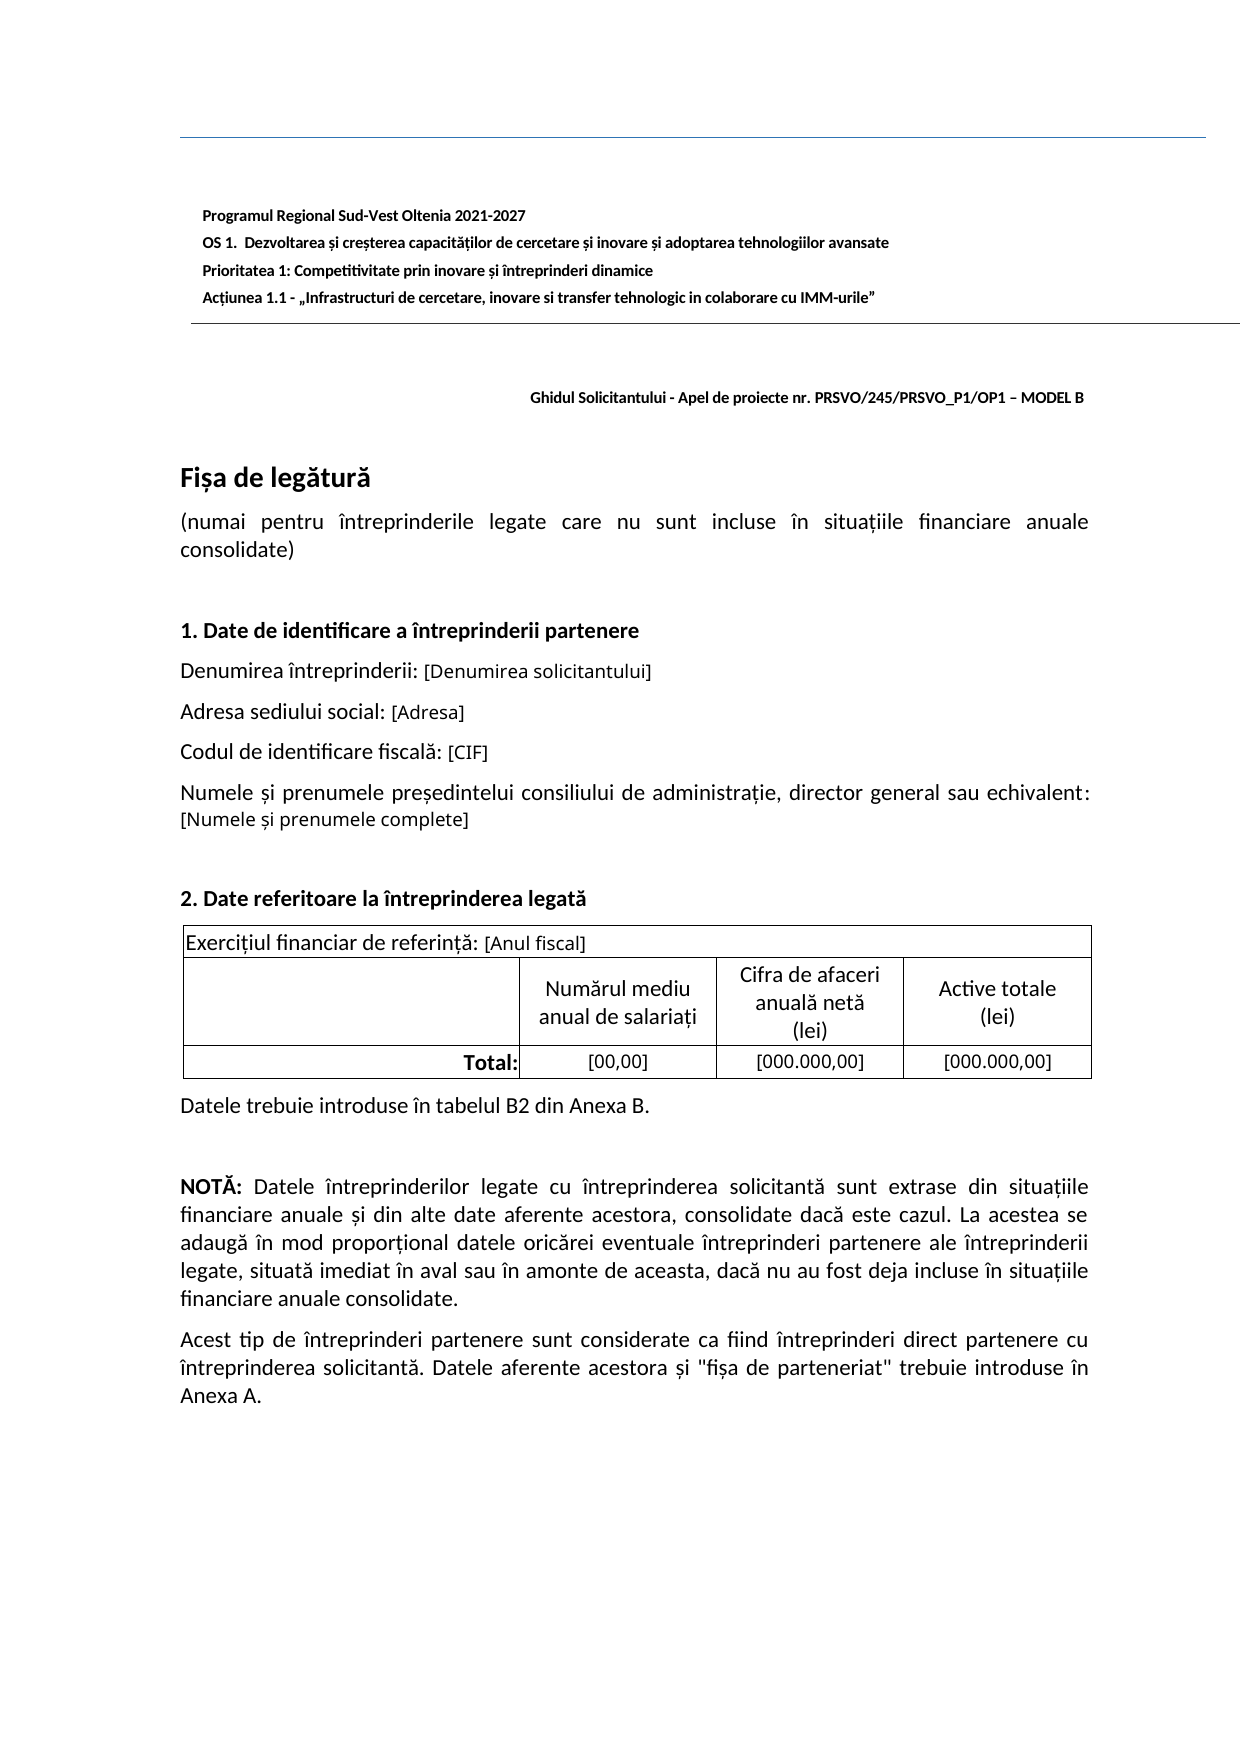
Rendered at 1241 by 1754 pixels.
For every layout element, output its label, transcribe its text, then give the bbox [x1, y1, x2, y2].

text Denumirea întreprinderii: [180, 656, 1090, 684]
table_cell [520, 1046, 716, 1078]
text Numele şi prenumele preşedintelui consiliului de administraţie, director general sau echivalent: [180, 778, 1090, 831]
table_cell Total: [184, 1046, 519, 1078]
text NOTĂ: Datele întreprinderilor legate cu întreprinderea solicitantă sunt extrase din situaţiile financiare anuale şi din alte date aferente acestora, consolidate dacă este cazul. La acestea se adaugă în mod proporţional datele oricărei eventuale întreprinderi partenere ale întreprinderii legate, situată imediat în aval sau în amonte de aceasta, dacă nu au fost deja incluse în situaţiile financiare anuale consolidate. [180, 1172, 1090, 1312]
table_cell [717, 1046, 903, 1078]
text 2. Date referitoare la întreprinderea legată [180, 884, 1090, 912]
table_cell Active totale (lei) [904, 958, 1091, 1045]
text (numai pentru întreprinderile legate care nu sunt incluse în situaţiile financiare anuale consolidate) [180, 507, 1090, 563]
table_cell Numărul mediu anual de salariaţi [520, 958, 716, 1045]
table_cell [904, 1046, 1091, 1078]
text Codul de identificare fiscală: [180, 737, 1090, 765]
text 1. Date de identificare a întreprinderii partenere [180, 616, 1090, 644]
text Adresa sediului social: [180, 697, 1090, 725]
text Datele trebuie introduse în tabelul B2 din Anexa B. [180, 1091, 1090, 1119]
table_cell Cifra de afaceri anuală netă (lei) [717, 958, 903, 1045]
subtitle Fişa de legătură [180, 459, 1090, 494]
table_header Exerciţiul financiar de referinţă: [184, 926, 1091, 957]
text Acest tip de întreprinderi partenere sunt considerate ca fiind întreprinderi direct partenere cu întreprinderea solicitantă. Datele aferente acestora şi "fişa de parteneriat" trebuie introduse în Anexa A. [180, 1325, 1090, 1409]
table_cell [184, 958, 519, 1045]
